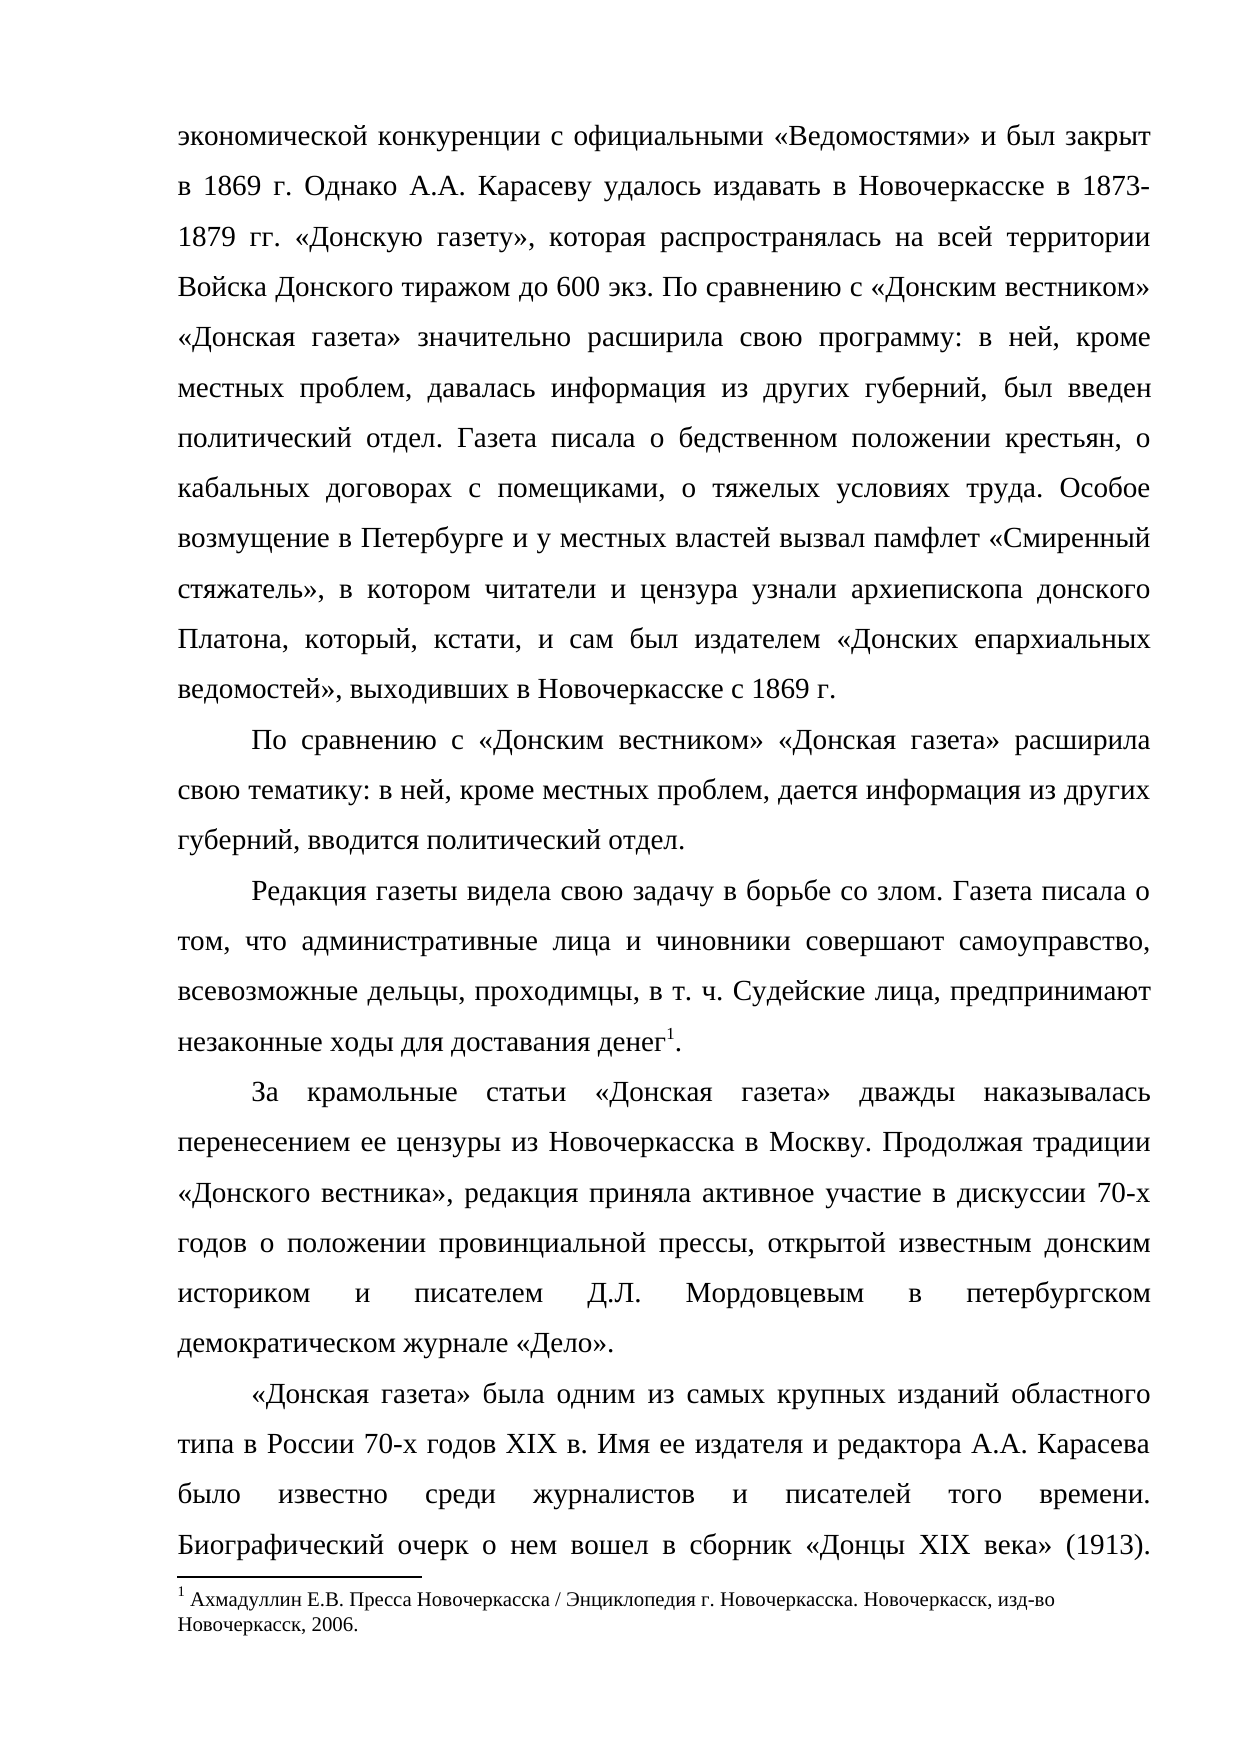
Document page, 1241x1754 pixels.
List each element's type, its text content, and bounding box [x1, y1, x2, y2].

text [177, 118, 1152, 705]
text Редакция газеты видела свою задачу в борьбе со злом. Газета писала о том, что административные лица и чиновники совершают самоуправство, всевозможные дельцы, проходимцы, в т. ч. Судейские лица, предпринимают незаконные ходы для доставания денег. [177, 873, 1152, 1057]
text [177, 1376, 1152, 1560]
text По сравнению с «Донским вестником» «Донская газета» расширила свою тематику: в ней, кроме местных проблем, дается информация из других губерний, вводится политический отдел. [177, 722, 1152, 856]
text За крамольные статьи «Донская газета» дважды наказывалась перенесением ее цензуры из Новочеркасска в Москву. Продолжая традиции «Донского вестника», редакция приняла активное участие в дискуссии 70-х годов о положении провинциальной прессы, открытой известным донским историком и писателем Д.Л. Мордовцевым в петербургском демократическом журнале «Дело». [177, 1074, 1152, 1359]
